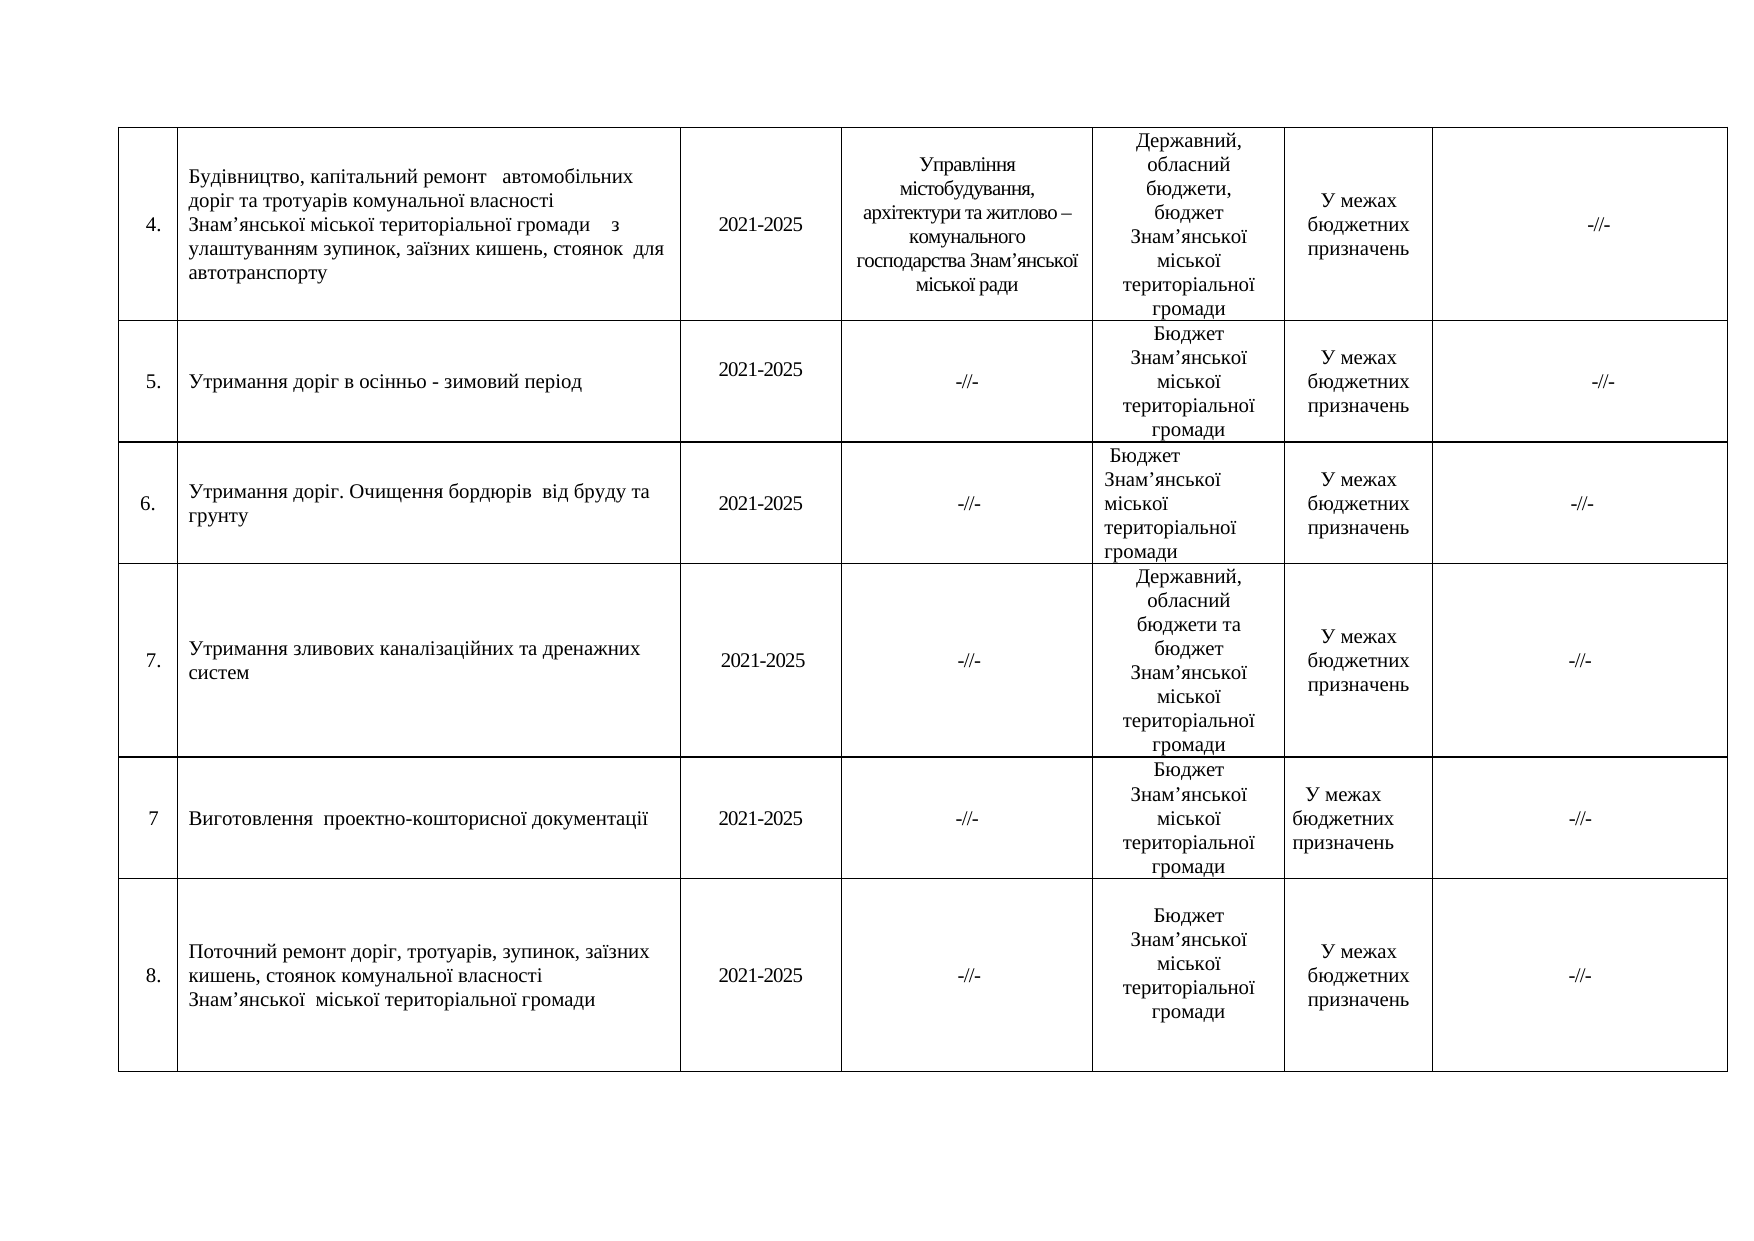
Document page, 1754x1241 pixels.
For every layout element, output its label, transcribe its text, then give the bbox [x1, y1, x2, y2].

table_cell У межах бюджетних призначень [1285, 758, 1432, 878]
table_header Державний, обласний бюджети, бюджет Знам’янської міської територіальної громади [1093, 128, 1284, 320]
table_cell Утримання зливових каналізаційних та дренажних систем [178, 564, 680, 756]
table_header 2021-2025 [681, 128, 841, 320]
table_header У межах бюджетних призначень [1285, 128, 1432, 320]
table_cell У межах бюджетних призначень [1285, 321, 1432, 441]
table_cell 2021-2025 [681, 321, 841, 441]
table_header 4. [119, 128, 177, 320]
table_header Управління містобудування, архітектури та житлово –комунального господарства Знам’янської міської ради [842, 128, 1092, 320]
table_cell 2021-2025 [681, 564, 841, 756]
table_cell -//- [1433, 564, 1727, 756]
table_cell 5. [119, 321, 177, 441]
table_cell Державний, обласний бюджети та бюджет Знам’янської міської територіальної громади [1093, 564, 1284, 756]
table_cell -//- [842, 758, 1092, 878]
table_cell Бюджет Знам’янської міської територіальної громади [1093, 443, 1284, 563]
table_cell -//- [842, 564, 1092, 756]
table_cell 7. [119, 564, 177, 756]
table_cell -//- [1433, 443, 1727, 563]
table_cell -//- [842, 879, 1092, 1071]
table_cell Бюджет Знам’янської міської територіальної громади [1093, 321, 1284, 441]
table_cell -//- [1433, 758, 1727, 878]
table_cell Поточний ремонт доріг, тротуарів, зупинок, заїзних кишень, стоянок комунальної власності Знам’янської міської територіальної громади [178, 879, 680, 1071]
table_cell Бюджет Знам’янської міської територіальної громади [1093, 758, 1284, 878]
table_header Будівництво, капітальний ремонт автомобільних доріг та тротуарів комунальної власності Знам’янської міської територіальної громади з улаштуванням зупинок, заїзних кишень, стоянок для автотранспорту [178, 128, 680, 320]
table_cell 8. [119, 879, 177, 1071]
table_cell 6. [119, 443, 177, 563]
table_cell -//- [842, 321, 1092, 441]
table_cell Утримання доріг. Очищення бордюрів від бруду та грунту [178, 443, 680, 563]
table_cell У межах бюджетних призначень [1285, 564, 1432, 756]
table_cell У межах бюджетних призначень [1285, 879, 1432, 1071]
table_cell 2021-2025 [681, 879, 841, 1071]
table_cell Утримання доріг в осінньо - зимовий період [178, 321, 680, 441]
table_header -//- [1433, 128, 1727, 320]
table_cell -//- [842, 443, 1092, 563]
table_cell У межах бюджетних призначень [1285, 443, 1432, 563]
table_cell -//- [1433, 879, 1727, 1071]
table_cell -//- [1433, 321, 1727, 441]
table_cell Виготовлення проектно-кошторисної документації [178, 758, 680, 878]
table_cell 7 [119, 758, 177, 878]
table_cell 2021-2025 [681, 443, 841, 563]
table_cell Бюджет Знам’янської міської територіальної громади [1093, 879, 1284, 1071]
table_cell 2021-2025 [681, 758, 841, 878]
